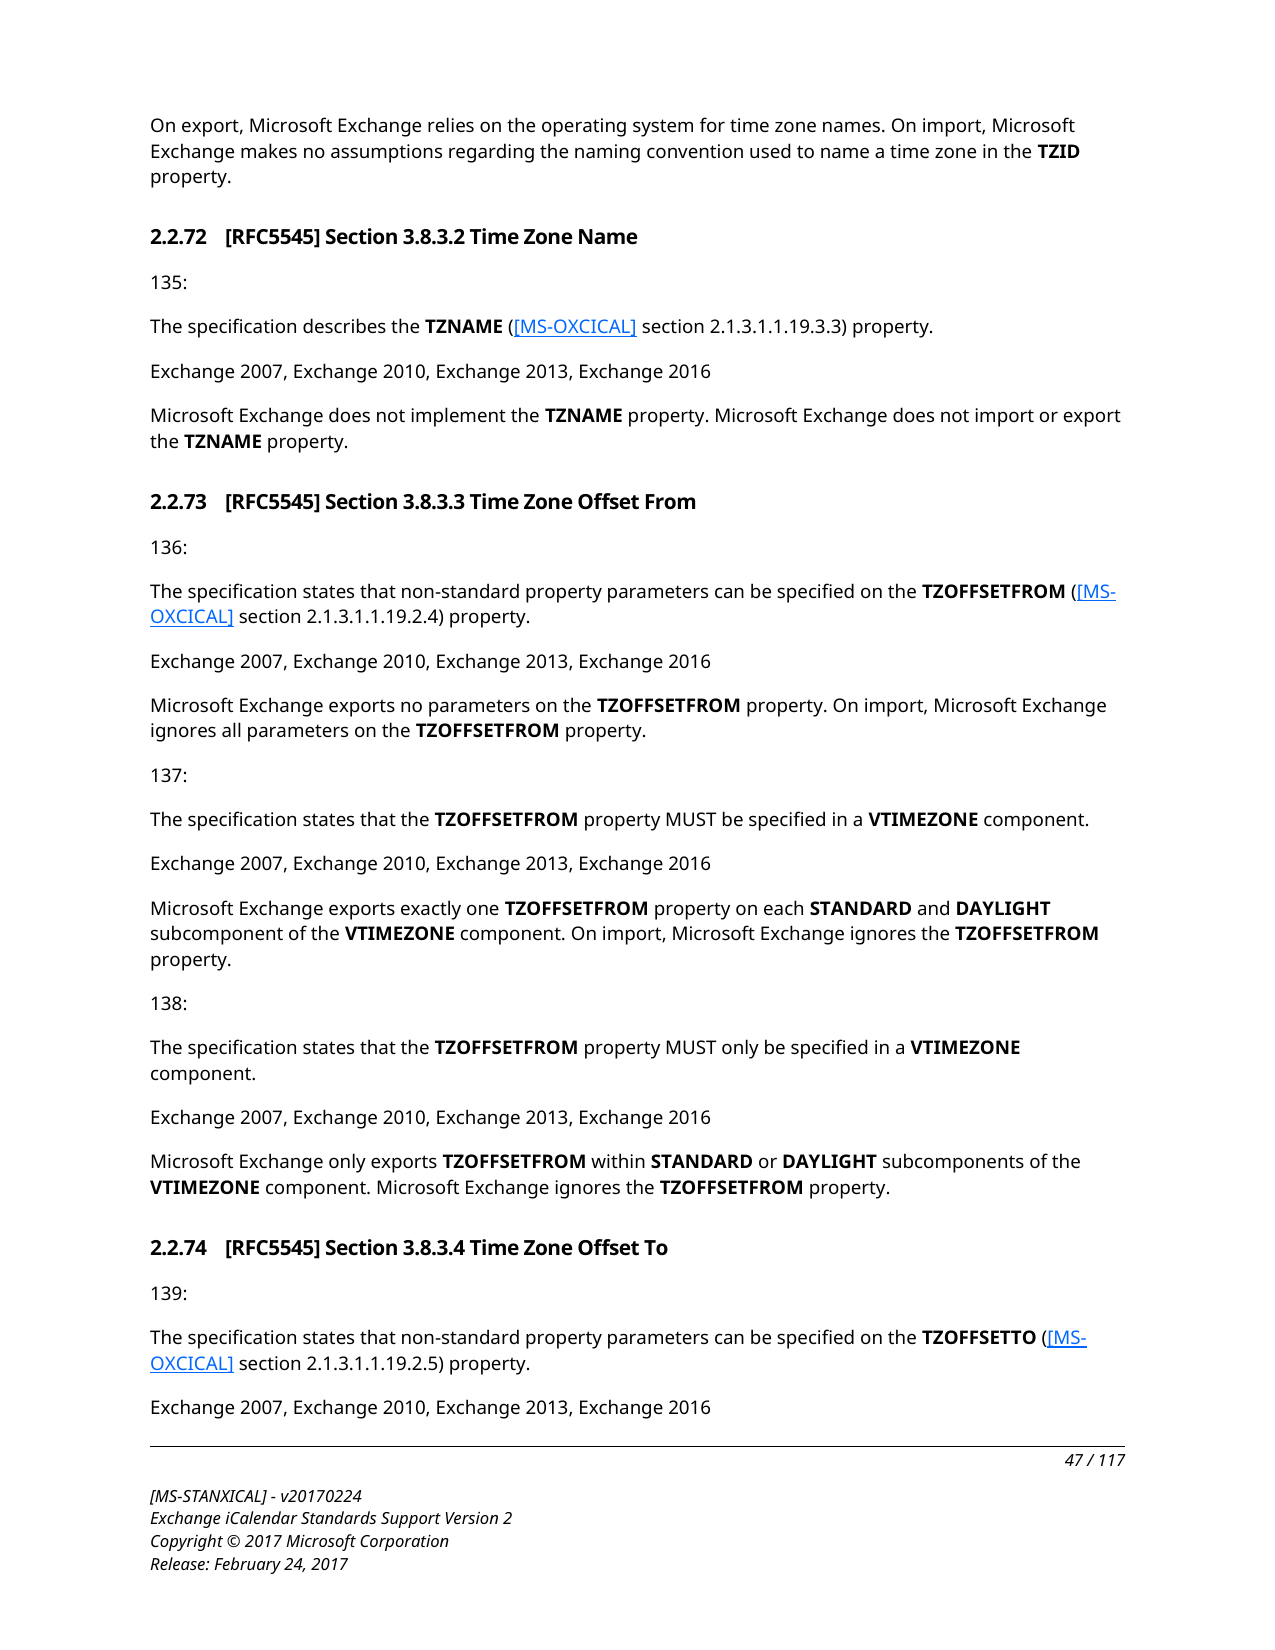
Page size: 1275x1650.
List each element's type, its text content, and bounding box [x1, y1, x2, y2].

text V0138: [150, 990, 1125, 1016]
text Exchange 2007, Exchange 2010, Exchange 2013, Exchange 2016 [150, 1394, 1125, 1420]
text Microsoft Exchange exports no parameters on the TZOFFSETFROM property. On import, Microsoft Exchange ignores all parameters on the TZOFFSETFROM property. [150, 692, 1125, 743]
text V0136: [150, 534, 1125, 559]
text V0139: [150, 1280, 1125, 1306]
text The specification states that the TZOFFSETFROM property MUST be specified in a VTIMEZONE component. [150, 806, 1125, 832]
subtitle [RFC5545] Section 3.8.3.2 Time Zone Name [150, 222, 1125, 251]
text Exchange 2007, Exchange 2010, Exchange 2013, Exchange 2016 [150, 358, 1125, 384]
text V0137: [150, 762, 1125, 788]
text Microsoft Exchange exports exactly one TZOFFSETFROM property on each STANDARD and DAYLIGHT subcomponent of the VTIMEZONE component. On import, Microsoft Exchange ignores the TZOFFSETFROM property. [150, 895, 1125, 971]
text Microsoft Exchange does not implement the TZNAME property. Microsoft Exchange does not import or export the TZNAME property. [150, 402, 1125, 453]
text The specification describes the TZNAME ([MS-OXCICAL] section 2.1.3.1.1.19.3.3) property. [150, 314, 1125, 339]
text Exchange 2007, Exchange 2010, Exchange 2013, Exchange 2016 [150, 1104, 1125, 1130]
text The specification states that non-standard property parameters can be specified on the TZOFFSETFROM ([MS-OXCICAL] section 2.1.3.1.1.19.2.4) property. [150, 578, 1125, 629]
text Microsoft Exchange only exports TZOFFSETFROM within STANDARD or DAYLIGHT subcomponents of the VTIMEZONE component. Microsoft Exchange ignores the TZOFFSETFROM property. [150, 1148, 1125, 1199]
subtitle [RFC5545] Section 3.8.3.3 Time Zone Offset From [150, 487, 1125, 515]
text The specification states that the TZOFFSETFROM property MUST only be specified in a VTIMEZONE component. [150, 1034, 1125, 1086]
text V0135: [150, 269, 1125, 295]
subtitle [RFC5545] Section 3.8.3.4 Time Zone Offset To [150, 1233, 1125, 1261]
text Exchange 2007, Exchange 2010, Exchange 2013, Exchange 2016 [150, 851, 1125, 876]
text Exchange 2007, Exchange 2010, Exchange 2013, Exchange 2016 [150, 648, 1125, 673]
text On export, Microsoft Exchange relies on the operating system for time zone names. On import, Microsoft Exchange makes no assumptions regarding the naming convention used to name a time zone in the TZID property. [150, 112, 1125, 189]
text The specification states that non-standard property parameters can be specified on the TZOFFSETTO ([MS-OXCICAL] section 2.1.3.1.1.19.2.5) property. [150, 1324, 1125, 1375]
